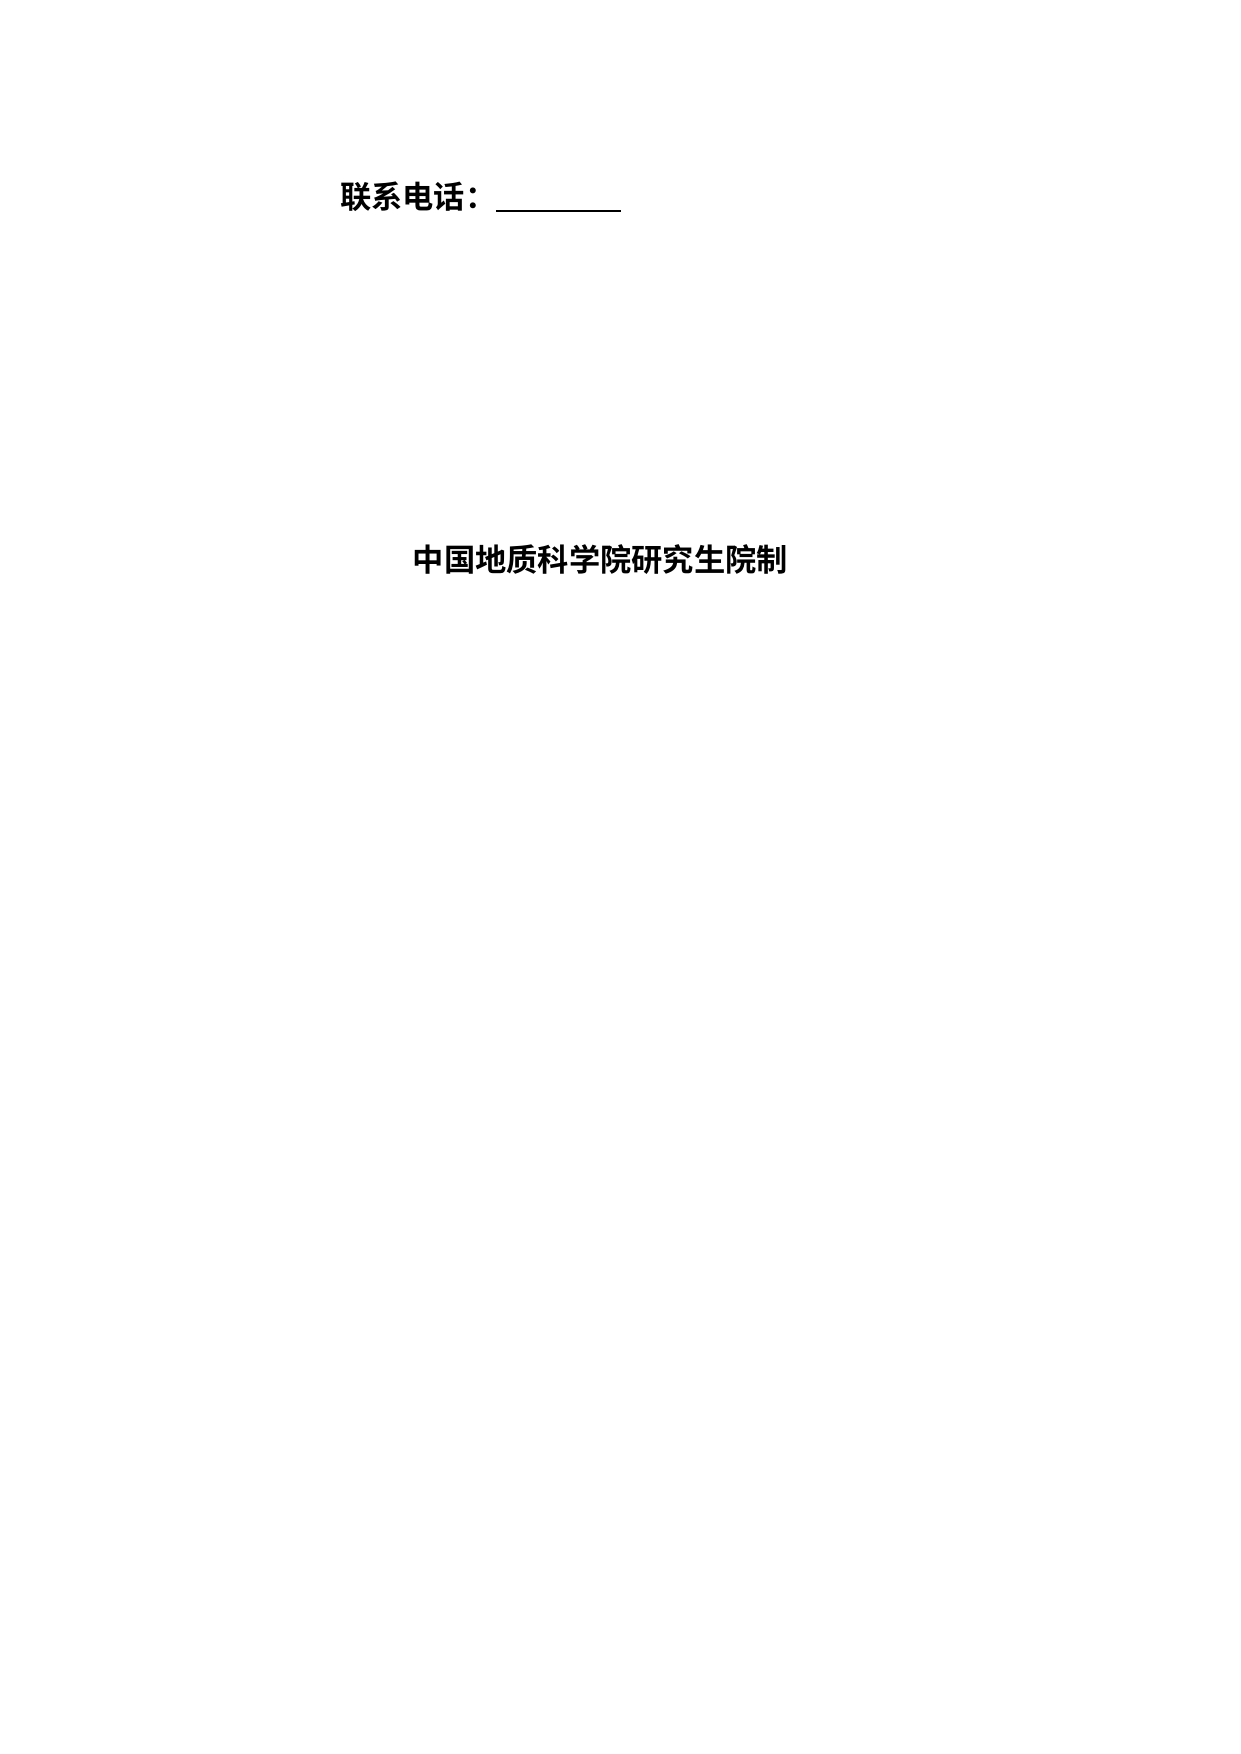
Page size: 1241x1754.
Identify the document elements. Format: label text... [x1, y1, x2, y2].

text 中国地质科学院研究生院制 [148, 525, 1053, 590]
text 联系电话： [340, 162, 1053, 227]
